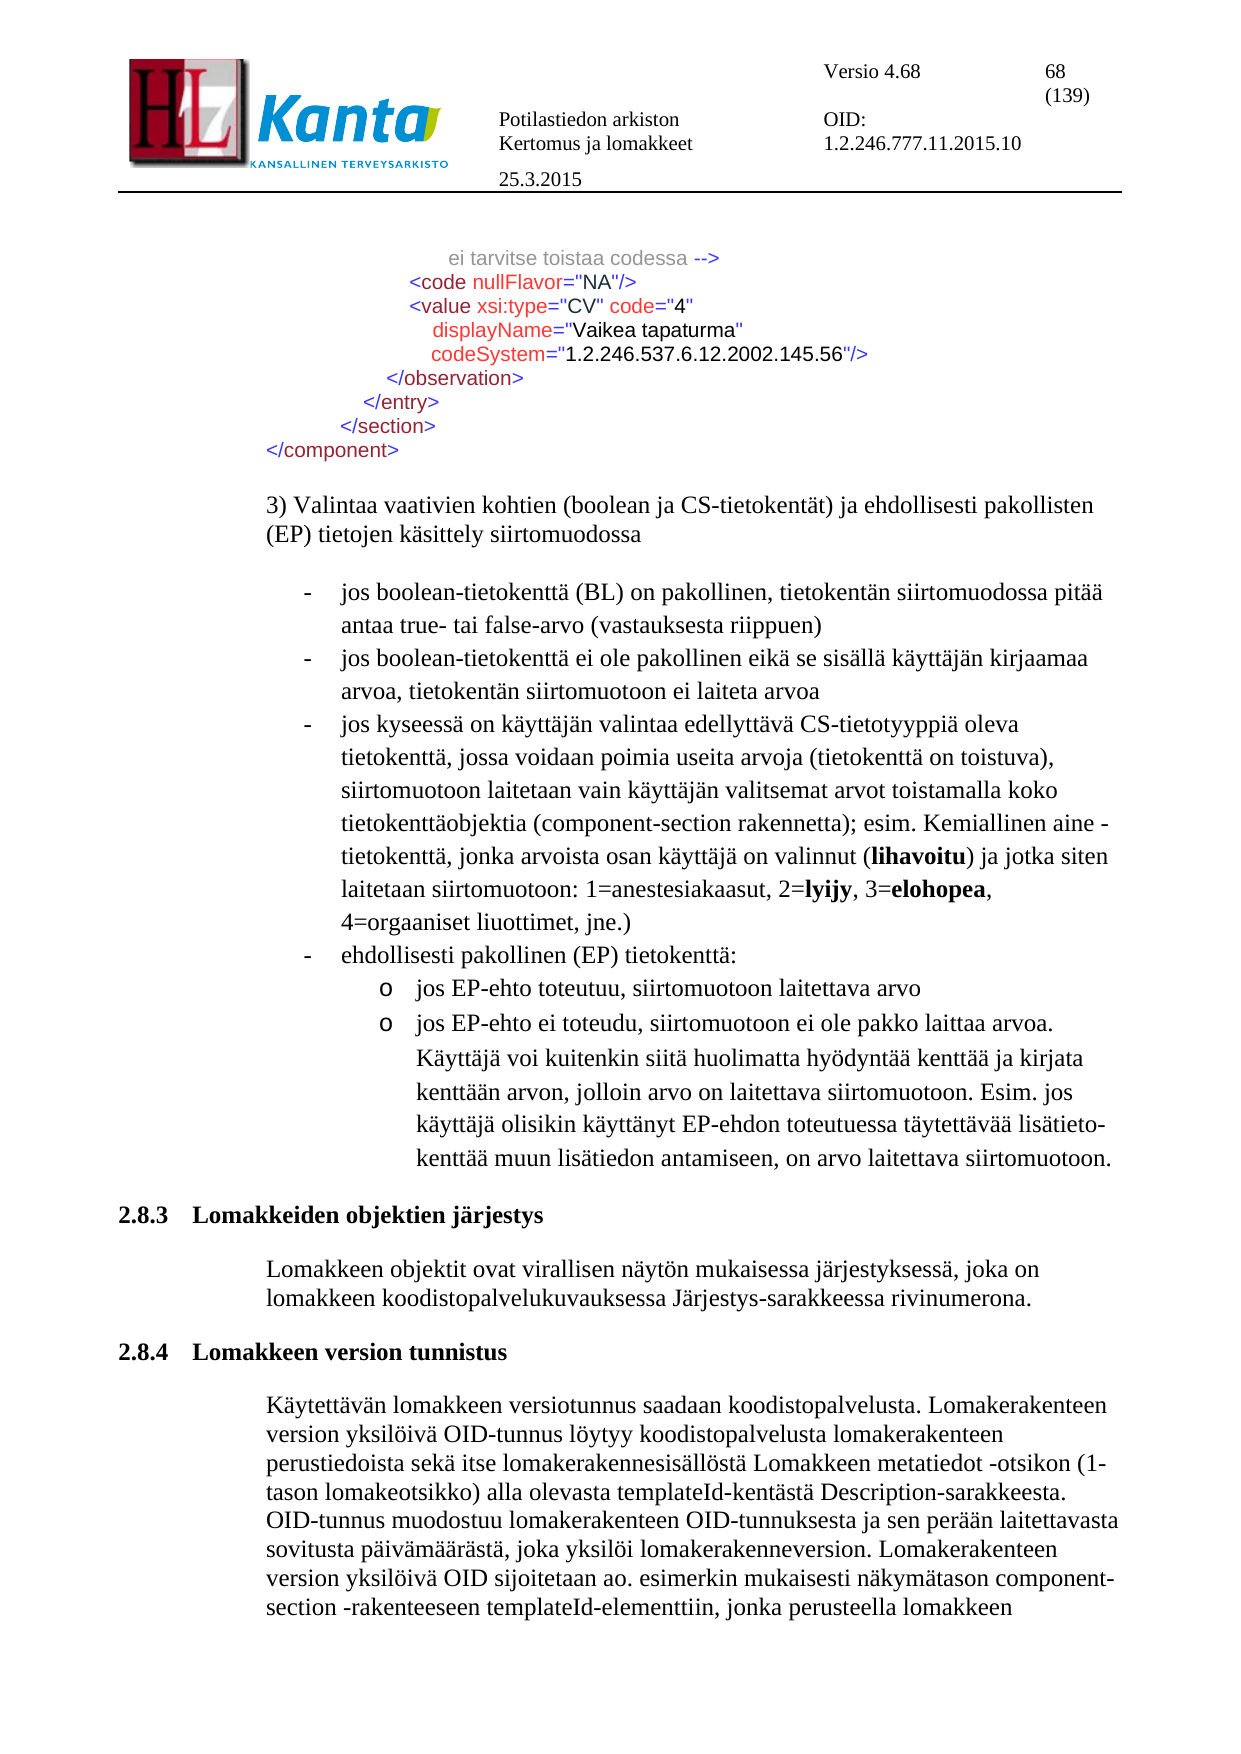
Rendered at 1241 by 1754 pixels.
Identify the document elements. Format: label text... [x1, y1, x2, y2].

text </component> [266, 438, 1122, 462]
text <code nullFlavor="NA"/> [266, 270, 1122, 294]
subtitle Lomakkeiden objektien järjestys [118, 1201, 1122, 1229]
text displayName="Vaikea tapaturma" [266, 318, 1122, 342]
text </section> [266, 414, 1122, 438]
text <value xsi:type="CV" code="4" [266, 294, 1122, 318]
list jos boolean-tietokenttä ei ole pakollinen eikä se sisällä käyttäjän kirjaamaa arvoa, tietokentän siirtomuotoon ei laiteta arvoa [303, 643, 1122, 704]
list jos EP-ehto toteutuu, siirtomuotoon laitettava arvo [378, 973, 1122, 1004]
picture [129, 59, 448, 168]
picture [274, 95, 288, 112]
text ei tarvitse toistaa codessa --> [340, 246, 1122, 270]
text </entry> [266, 390, 1122, 414]
list ehdollisesti pakollinen (EP) tietokenttä: [303, 940, 1122, 969]
text 3) Valintaa vaativien kohtien (boolean ja CS-tietokentät) ja ehdollisesti pakollisten (EP) tietojen käsittely siirtomuodossa [266, 491, 1122, 548]
text Lomakkeen objektit ovat virallisen näytön mukaisessa järjestyksessä, joka on lomakkeen koodistopalvelukuvauksessa Järjestys-sarakkeessa rivinumerona. [266, 1254, 1122, 1312]
text </observation> [266, 366, 1122, 390]
subtitle Lomakkeen version tunnistus [118, 1337, 1122, 1366]
list jos boolean-tietokenttä (BL) on pakollinen, tietokentän siirtomuodossa pitää antaa true- tai false-arvo (vastauksesta riippuen) [303, 577, 1122, 638]
list jos kyseessä on käyttäjän valintaa edellyttävä CS-tietotyyppiä oleva tietokenttä, jossa voidaan poimia useita arvoja (tietokenttä on toistuva), siirtomuotoon laitetaan vain käyttäjän valitsemat arvot toistamalla koko tietokenttäobjektia (component-section rakennetta); esim. Kemiallinen aine -tietokenttä, jonka arvoista osan käyttäjä on valinnut (lihavoitu) ja jotka siten laitetaan siirtomuotoon: 1=anestesiakaasut, 2=lyijy, 3=elohopea, 4=orgaaniset liuottimet, jne.) [303, 709, 1122, 936]
text codeSystem="1.2.246.537.6.12.2002.145.56"/> [340, 342, 1122, 366]
list jos EP-ehto ei toteudu, siirtomuotoon ei ole pakko laittaa arvoa. Käyttäjä voi kuitenkin siitä huolimatta hyödyntää kenttää ja kirjata kenttään arvon, jolloin arvo on laitettava siirtomuotoon. Esim. jos käyttäjä olisikin käyttänyt EP-ehdon toteutuessa täytettävää lisätieto-kenttää muun lisätiedon antamiseen, on arvo laitettava siirtomuotoon. [378, 1008, 1122, 1171]
